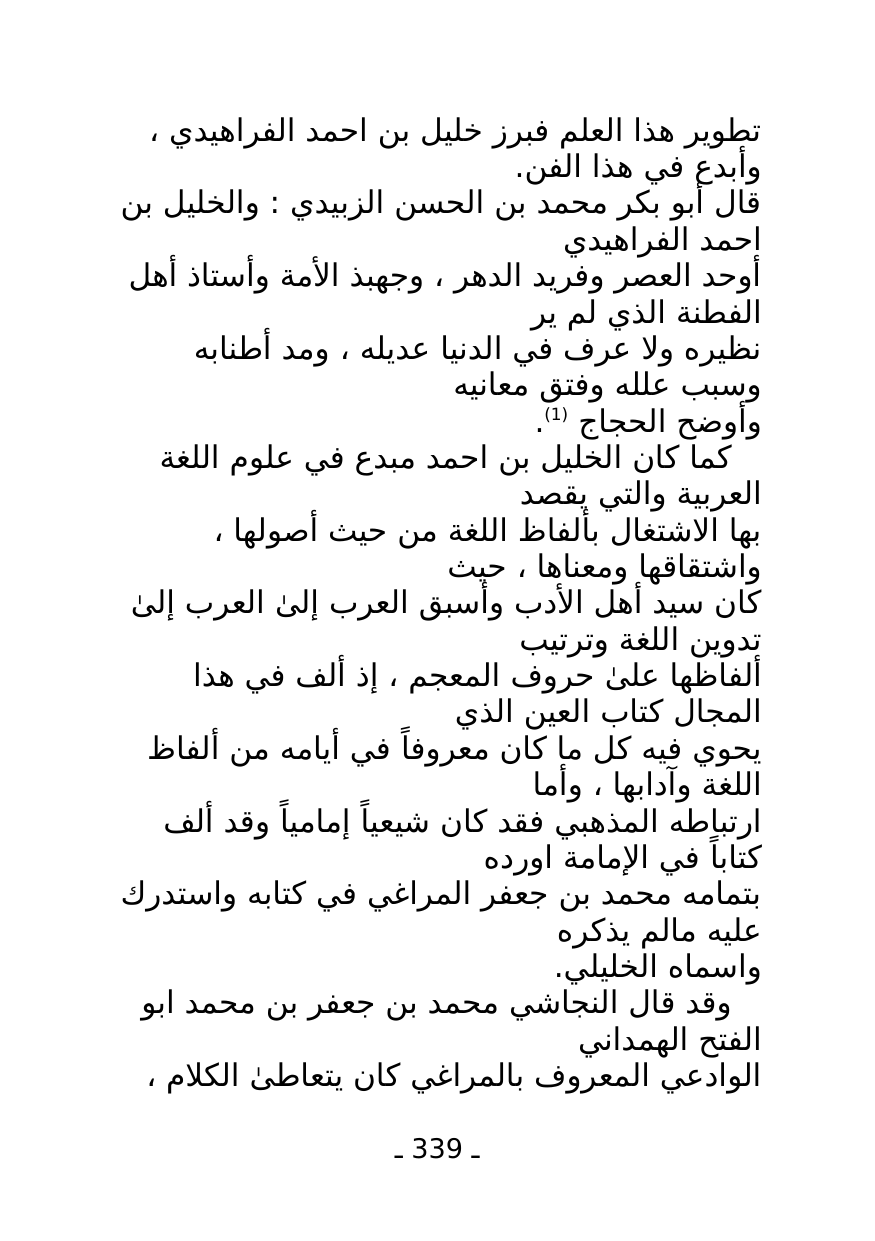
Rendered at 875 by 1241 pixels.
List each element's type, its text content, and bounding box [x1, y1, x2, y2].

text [112, 985, 762, 1094]
text كما كان الخليل بن احمد مبدع في علوم اللغة العربية والتي يقصد بها الاشتغال بألفاظ اللغة من حيث أصولها ، واشتقاقها ومعناها ، حيث كان سيد أهل الأدب وأسبق العرب إلىٰ العرب إلىٰ تدوين اللغة وترتيب ألفاظها علىٰ حروف المعجم ، إذ ألف في هذا المجال كتاب العين الذي يحوي فيه كل ما كان معروفاً في أيامه من ألفاظ اللغة وآدابها ، وأما ارتباطه المذهبي فقد كان شيعياً إمامياً وقد ألف كتاباً في الإمامة اورده بتمامه محمد بن جعفر المراغي في كتابه واستدرك عليه مالم يذكره واسماه الخليلي. [112, 439, 762, 985]
text تطوير هذا العلم فبرز خليل بن احمد الفراهيدي ، وأبدع في هذا الفن. قال أبو بكر محمد بن الحسن الزبيدي : والخليل بن احمد الفراهيدي أوحد العصر وفريد الدهر ، وجهبذ الأمة وأستاذ أهل الفطنة الذي لم ير نظيره ولا عرف في الدنيا عديله ، ومد أطنابه وسبب علله وفتق معانيه وأوضح الحجاج (1). [112, 112, 762, 439]
